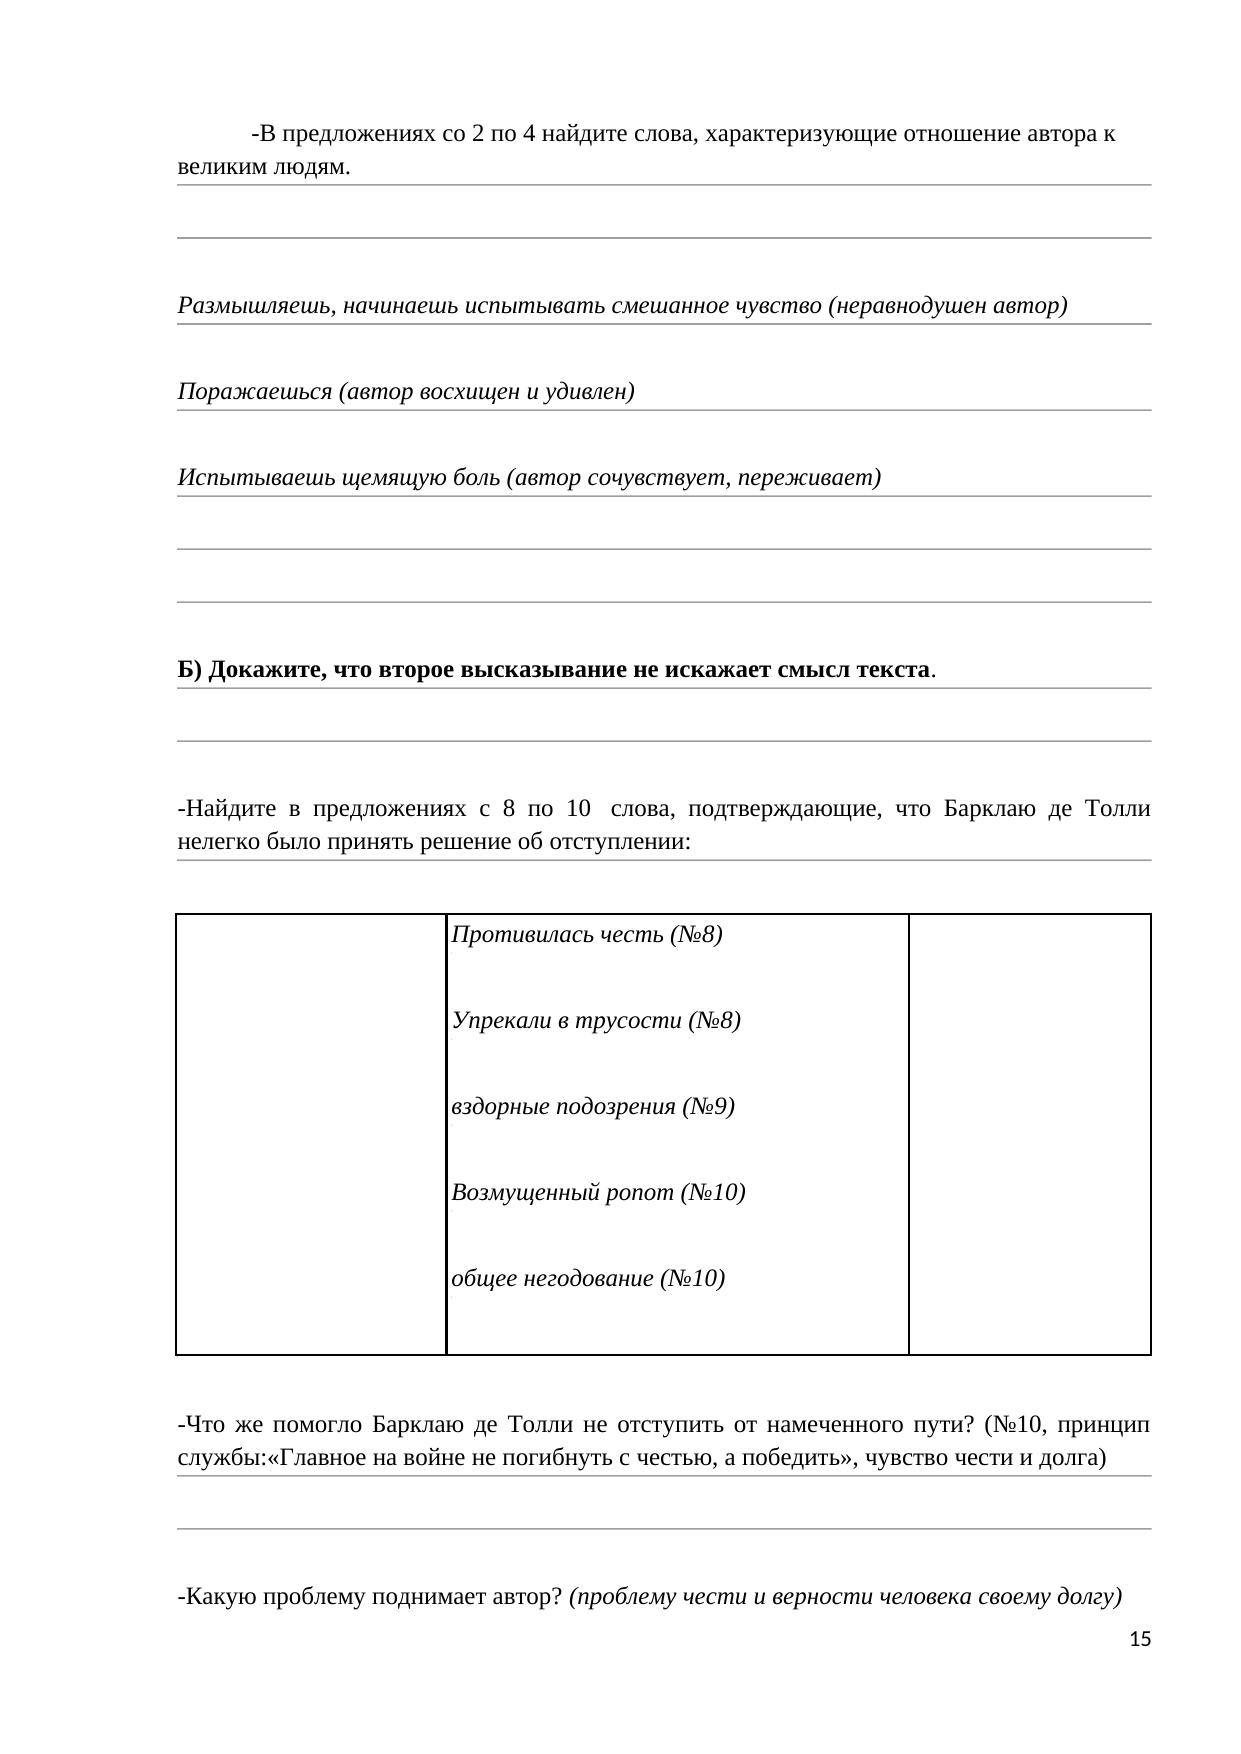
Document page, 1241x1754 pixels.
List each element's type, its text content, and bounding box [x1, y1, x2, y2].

text Размышляешь, начинаешь испытывать смешанное чувство (неравнодушен автор) [177, 290, 1152, 319]
text -В предложениях со 2 по 4 найдите слова, характеризующие отношение автора к великим людям. [177, 118, 1152, 180]
text Испытываешь щемящую боль (автор сочувствует, переживает) [177, 462, 1152, 491]
text Б) Докажите, что второе высказывание не искажает смысл текста. [177, 654, 1152, 683]
table_header [910, 915, 1150, 1354]
text -Что же помогло Барклаю де Толли не отступить от намеченного пути? (№10, принцип службы:«Главное на войне не погибнуть с честью, а победить», чувство чести и долга) [177, 1409, 1152, 1471]
table_header Противилась честь (№8) Упрекали в трусости (№8) вздорные подозрения (№9) Возмущенный ропот (№10) общее негодование (№10) [448, 915, 908, 1354]
text Поражаешься (автор восхищен и удивлен) [177, 376, 1152, 405]
text -Найдите в предложениях с 8 по 10 слова, подтверждающие, что Барклаю де Толли нелегко было принять решение об отступлении: [177, 793, 1152, 855]
text -Какую проблему поднимает автор? (проблему чести и верности человека своему долгу) [177, 1581, 1152, 1610]
table_header [177, 915, 445, 1354]
